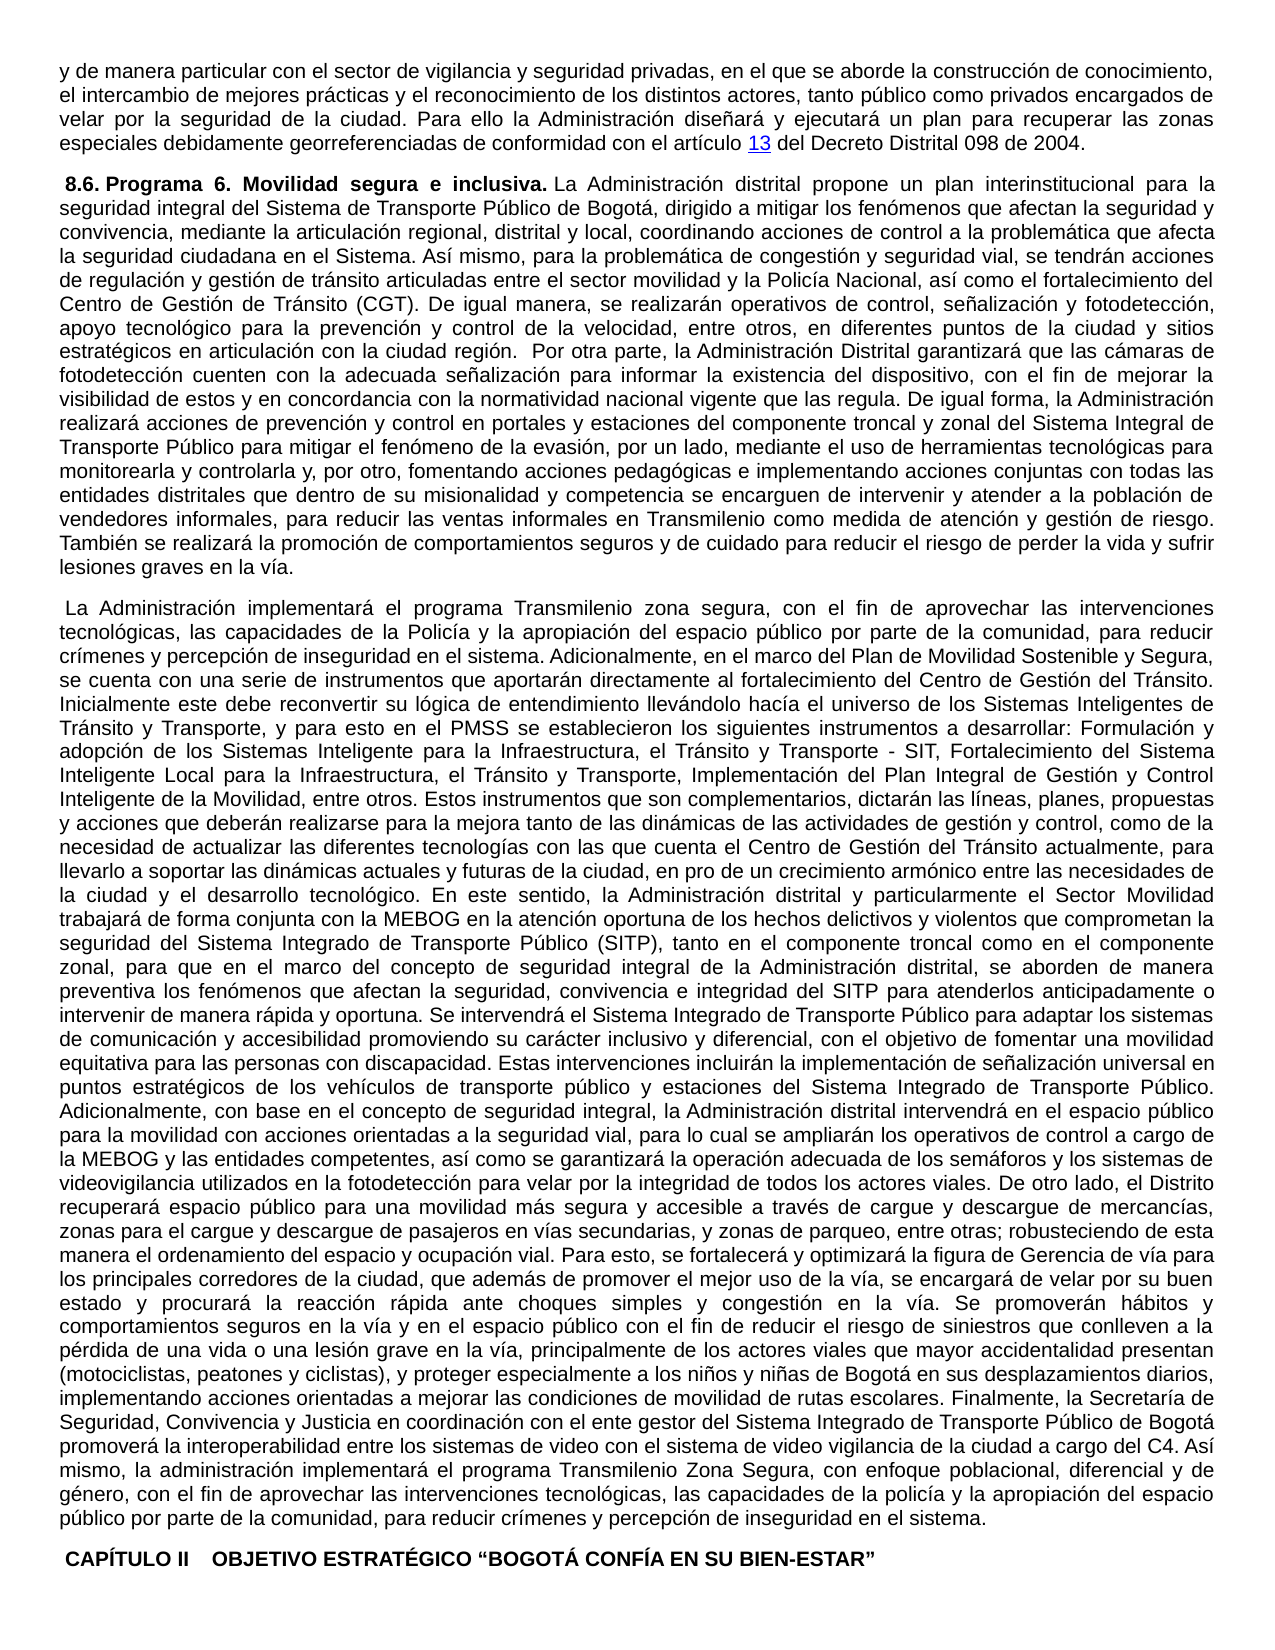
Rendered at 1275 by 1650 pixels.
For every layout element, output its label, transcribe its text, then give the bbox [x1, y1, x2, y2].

text CAPÍTULO II OBJETIVO ESTRATÉGICO “BOGOTÁ CONFÍA EN SU BIEN-ESTAR” [59, 1547, 1216, 1571]
text La Administración implementará el programa Transmilenio zona segura, con el fin de aprovechar las intervenciones tecnológicas, las capacidades de la Policía y la apropiación del espacio público por parte de la comunidad, para reducir crímenes y percepción de inseguridad en el sistema. Adicionalmente, en el marco del Plan de Movilidad Sostenible y Segura, se cuenta con una serie de instrumentos que aportarán directamente al fortalecimiento del Centro de Gestión del Tránsito. Inicialmente este debe reconvertir su lógica de entendimiento llevándolo hacía el universo de los Sistemas Inteligentes de Tránsito y Transporte, y para esto en el PMSS se establecieron los siguientes instrumentos a desarrollar: Formulación y adopción de los Sistemas Inteligente para la Infraestructura, el Tránsito y Transporte - SIT, Fortalecimiento del Sistema Inteligente Local para la Infraestructura, el Tránsito y Transporte, Implementación del Plan Integral de Gestión y Control Inteligente de la Movilidad, entre otros. Estos instrumentos que son complementarios, dictarán las líneas, planes, propuestas y acciones que deberán realizarse para la mejora tanto de las dinámicas de las actividades de gestión y control, como de la necesidad de actualizar las diferentes tecnologías con las que cuenta el Centro de Gestión del Tránsito actualmente, para llevarlo a soportar las dinámicas actuales y futuras de la ciudad, en pro de un crecimiento armónico entre las necesidades de la ciudad y el desarrollo tecnológico. En este sentido, la Administración distrital y particularmente el Sector Movilidad trabajará de forma conjunta con la MEBOG en la atención oportuna de los hechos delictivos y violentos que comprometan la seguridad del Sistema Integrado de Transporte Público (SITP), tanto en el componente troncal como en el componente zonal, para que en el marco del concepto de seguridad integral de la Administración distrital, se aborden de manera preventiva los fenómenos que afectan la seguridad, convivencia e integridad del SITP para atenderlos anticipadamente o intervenir de manera rápida y oportuna. Se intervendrá el Sistema Integrado de Transporte Público para adaptar los sistemas de comunicación y accesibilidad promoviendo su carácter inclusivo y diferencial, con el objetivo de fomentar una movilidad equitativa para las personas con discapacidad. Estas intervenciones incluirán la implementación de señalización universal en puntos estratégicos de los vehículos de transporte público y estaciones del Sistema Integrado de Transporte Público. Adicionalmente, con base en el concepto de seguridad integral, la Administración distrital intervendrá en el espacio público para la movilidad con acciones orientadas a la seguridad vial, para lo cual se ampliarán los operativos de control a cargo de la MEBOG y las entidades competentes, así como se garantizará la operación adecuada de los semáforos y los sistemas de videovigilancia utilizados en la fotodetección para velar por la integridad de todos los actores viales. De otro lado, el Distrito recuperará espacio público para una movilidad más segura y accesible a través de cargue y descargue de mercancías, zonas para el cargue y descargue de pasajeros en vías secundarias, y zonas de parqueo, entre otras; robusteciendo de esta manera el ordenamiento del espacio y ocupación vial. Para esto, se fortalecerá y optimizará la figura de Gerencia de vía para los principales corredores de la ciudad, que además de promover el mejor uso de la vía, se encargará de velar por su buen estado y procurará la reacción rápida ante choques simples y congestión en la vía. Se promoverán hábitos y comportamientos seguros en la vía y en el espacio público con el fin de reducir el riesgo de siniestros que conlleven a la pérdida de una vida o una lesión grave en la vía, principalmente de los actores viales que mayor accidentalidad presentan (motociclistas, peatones y ciclistas), y proteger especialmente a los niños y niñas de Bogotá en sus desplazamientos diarios, implementando acciones orientadas a mejorar las condiciones de movilidad de rutas escolares. Finalmente, la Secretaría de Seguridad, Convivencia y Justicia en coordinación con el ente gestor del Sistema Integrado de Transporte Público de Bogotá promoverá la interoperabilidad entre los sistemas de video con el sistema de video vigilancia de la ciudad a cargo del C4. Así mismo, la administración implementará el programa Transmilenio Zona Segura, con enfoque poblacional, diferencial y de género, con el fin de aprovechar las intervenciones tecnológicas, las capacidades de la policía y la apropiación del espacio público por parte de la comunidad, para reducir crímenes y percepción de inseguridad en el sistema. [59, 596, 1216, 1530]
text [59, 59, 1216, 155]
text 8.6. Programa 6. Movilidad segura e inclusiva. La Administración distrital propone un plan interinstitucional para la seguridad integral del Sistema de Transporte Público de Bogotá, dirigido a mitigar los fenómenos que afectan la seguridad y convivencia, mediante la articulación regional, distrital y local, coordinando acciones de control a la problemática que afecta la seguridad ciudadana en el Sistema. Así mismo, para la problemática de congestión y seguridad vial, se tendrán acciones de regulación y gestión de tránsito articuladas entre el sector movilidad y la Policía Nacional, así como el fortalecimiento del Centro de Gestión de Tránsito (CGT). De igual manera, se realizarán operativos de control, señalización y fotodetección, apoyo tecnológico para la prevención y control de la velocidad, entre otros, en diferentes puntos de la ciudad y sitios estratégicos en articulación con la ciudad región. Por otra parte, la Administración Distrital garantizará que las cámaras de fotodetección cuenten con la adecuada señalización para informar la existencia del dispositivo, con el fin de mejorar la visibilidad de estos y en concordancia con la normatividad nacional vigente que las regula. De igual forma, la Administración realizará acciones de prevención y control en portales y estaciones del componente troncal y zonal del Sistema Integral de Transporte Público para mitigar el fenómeno de la evasión, por un lado, mediante el uso de herramientas tecnológicas para monitorearla y controlarla y, por otro, fomentando acciones pedagógicas e implementando acciones conjuntas con todas las entidades distritales que dentro de su misionalidad y competencia se encarguen de intervenir y atender a la población de vendedores informales, para reducir las ventas informales en Transmilenio como medida de atención y gestión de riesgo. También se realizará la promoción de comportamientos seguros y de cuidado para reducir el riesgo de perder la vida y sufrir lesiones graves en la vía. [59, 172, 1216, 579]
